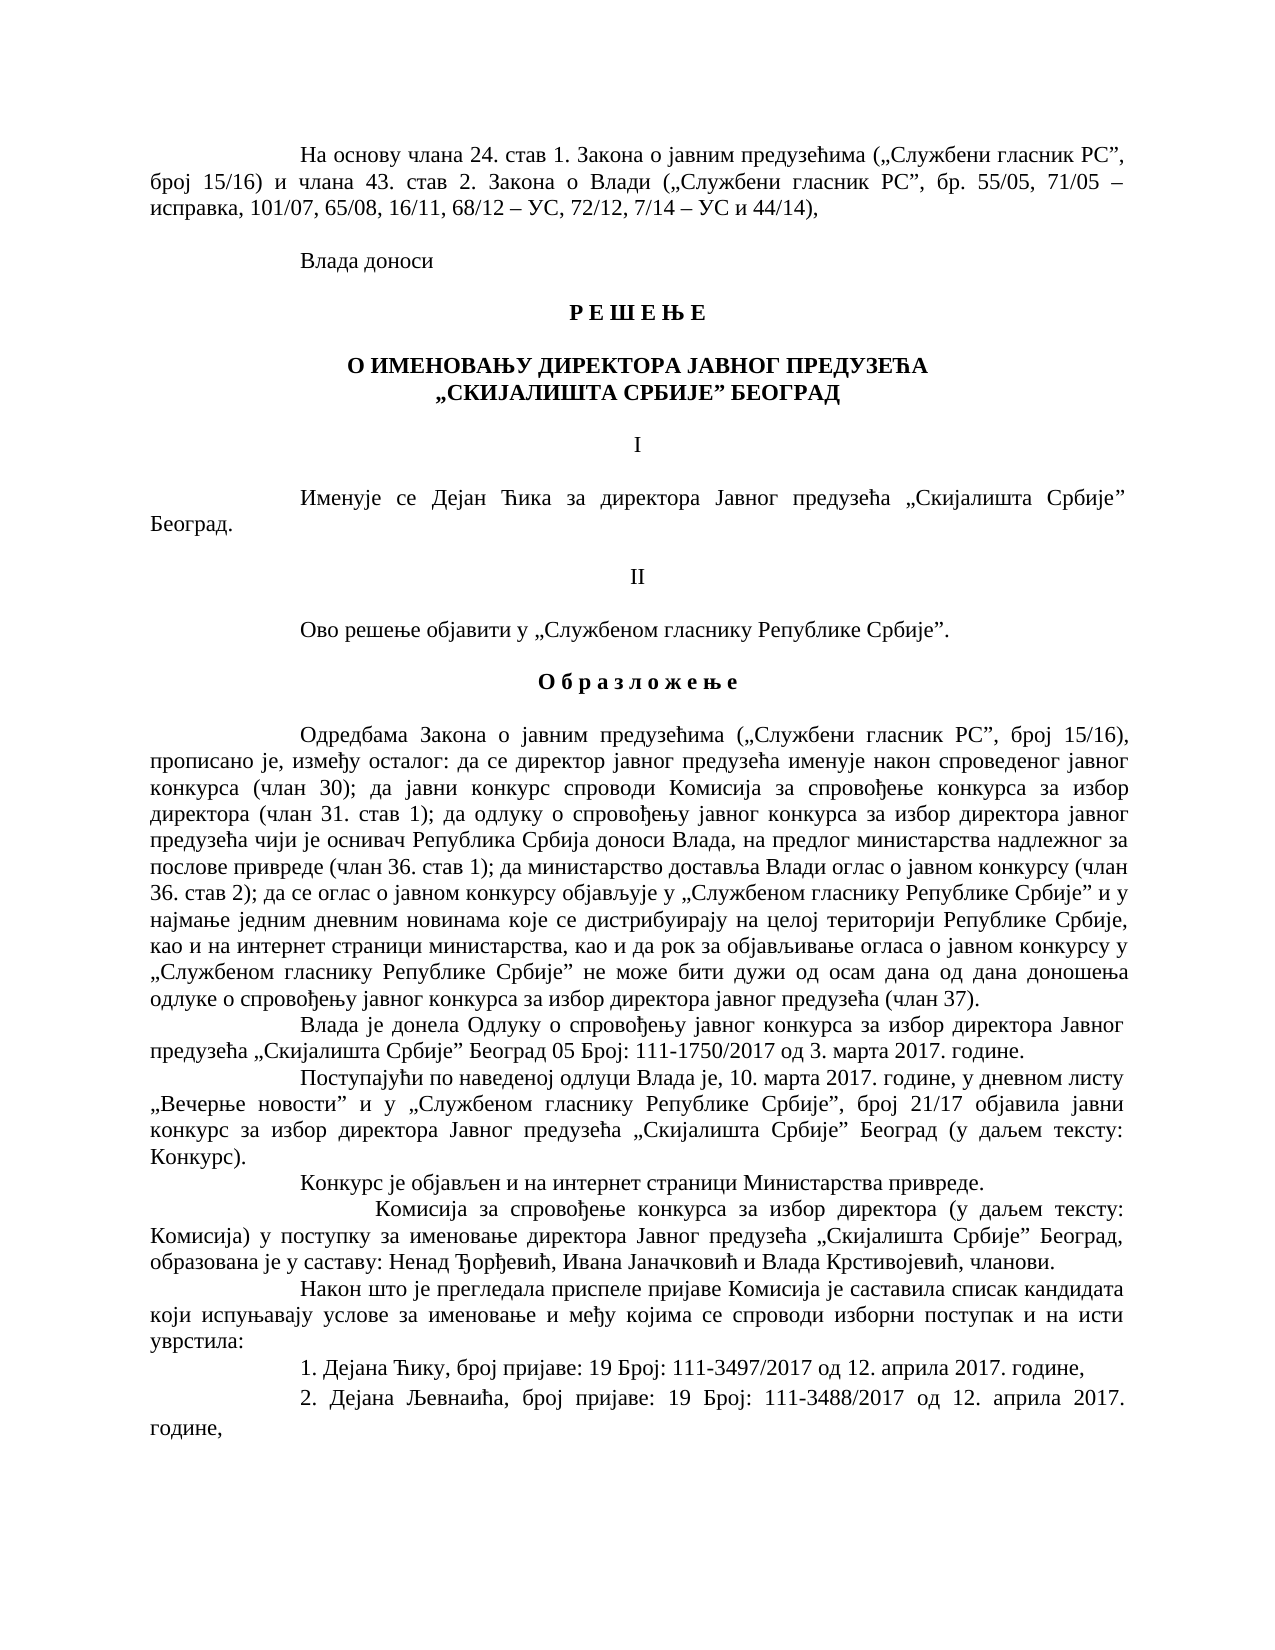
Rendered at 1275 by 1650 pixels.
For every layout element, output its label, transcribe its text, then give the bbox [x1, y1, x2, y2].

text Поступајући по наведеној одлуци Влада је, 10. марта 2017. године, у дневном листу „Вечерње новости” и у „Службеном гласнику Републике Србије”, број 21/17 објавила јавни конкурс за избор директора Јавног предузећа „Скијалишта Србије” Београд (у даљем тексту: Конкурс). [150, 1064, 1125, 1169]
text 2. Дејана Љевнаића, број пријаве: 19 Број: 111-3488/2017 од 12. априла 2017. године, [150, 1384, 1125, 1440]
text О б р а з л о ж е њ е [150, 668, 1125, 695]
text II [150, 563, 1125, 589]
text Р Е Ш Е Њ Е [150, 299, 1125, 326]
text 1. Дејана Ћику, број пријаве: 19 Број: 111-3497/2017 од 12. априла 2017. године, [150, 1354, 1125, 1380]
text Ово решење објавити у „Службеном гласнику Републике Србије”. [150, 616, 1125, 642]
text О ИМЕНОВАЊУ ДИРЕКТОРА ЈАВНОГ ПРЕДУЗЕЋА [150, 352, 1125, 378]
text „СКИЈАЛИШТА СРБИЈЕ” БЕОГРАД [150, 378, 1125, 405]
text Одредбама Закона о јавним предузећима („Службени гласник РС”, број 15/16), прописано је, између осталог: да се директор јавног предузећа именује након спроведеног јавног конкурса (члан 30); да јавни конкурс спроводи Комисија за спровођење конкурса за избор директора (члан 31. став 1); да одлуку о спровођењу јавног конкурса за избор директора јавног предузећа чији је оснивач Република Србија доноси Влада, на предлог министарства надлежног за послове привреде (члан 36. став 1); да министарство доставља Влади оглас о јавном конкурсу (члан 36. став 2); да се оглас о јавном конкурсу објављује у „Службеном гласнику Републике Србијеˮ и у најмање једним дневним новинама које се дистрибуирају на целој територији Републике Србије, као и на интернет страници министарства, као и да рок за објављивање огласа о јавном конкурсу у „Службеном гласнику Републике Србијеˮ не може бити дужи од осам дана од дана доношења одлуке о спровођењу јавног конкурса за избор директора јавног предузећа (члан 37). [150, 721, 1130, 1011]
text На основу члана 24. став 1. Закона о јавним предузећима („Службени гласник РС”, број 15/16) и члана 43. став 2. Закона о Влади („Службени гласник РС”, бр. 55/05, 71/05 – исправка, 101/07, 65/08, 16/11, 68/12 – УС, 72/12, 7/14 – УС и 44/14), [150, 141, 1125, 220]
text Конкурс је објављен и на интернет страници Министарства привреде. Комисија за спровођење конкурса за избор директора (у даљем тексту: Комисија) у поступку за именовање директора Јавног предузећа „Скијалишта Србије” Београд, образована је у саставу: Ненад Ђорђевић, Ивана Јаначковић и Влада Крстивојевић, чланови. [150, 1169, 1125, 1274]
text Влада доноси [150, 247, 1125, 273]
text Влада је донела Одлуку о спровођењу јавног конкурса за избор директора Јавног предузећа „Скијалишта Србије” Београд 05 Број: 111-1750/2017 од 3. марта 2017. године. [150, 1011, 1125, 1064]
text Именује се Дејан Ћика за директора Јавног предузећа „Скијалишта Србије” Београд. [150, 484, 1125, 537]
text I [150, 431, 1125, 458]
text Након што је прегледала приспеле пријаве Комисија је саставила списак кандидата који испуњавају услове за именовање и међу којима се спроводи изборни поступак и на исти уврстила: [150, 1274, 1125, 1354]
